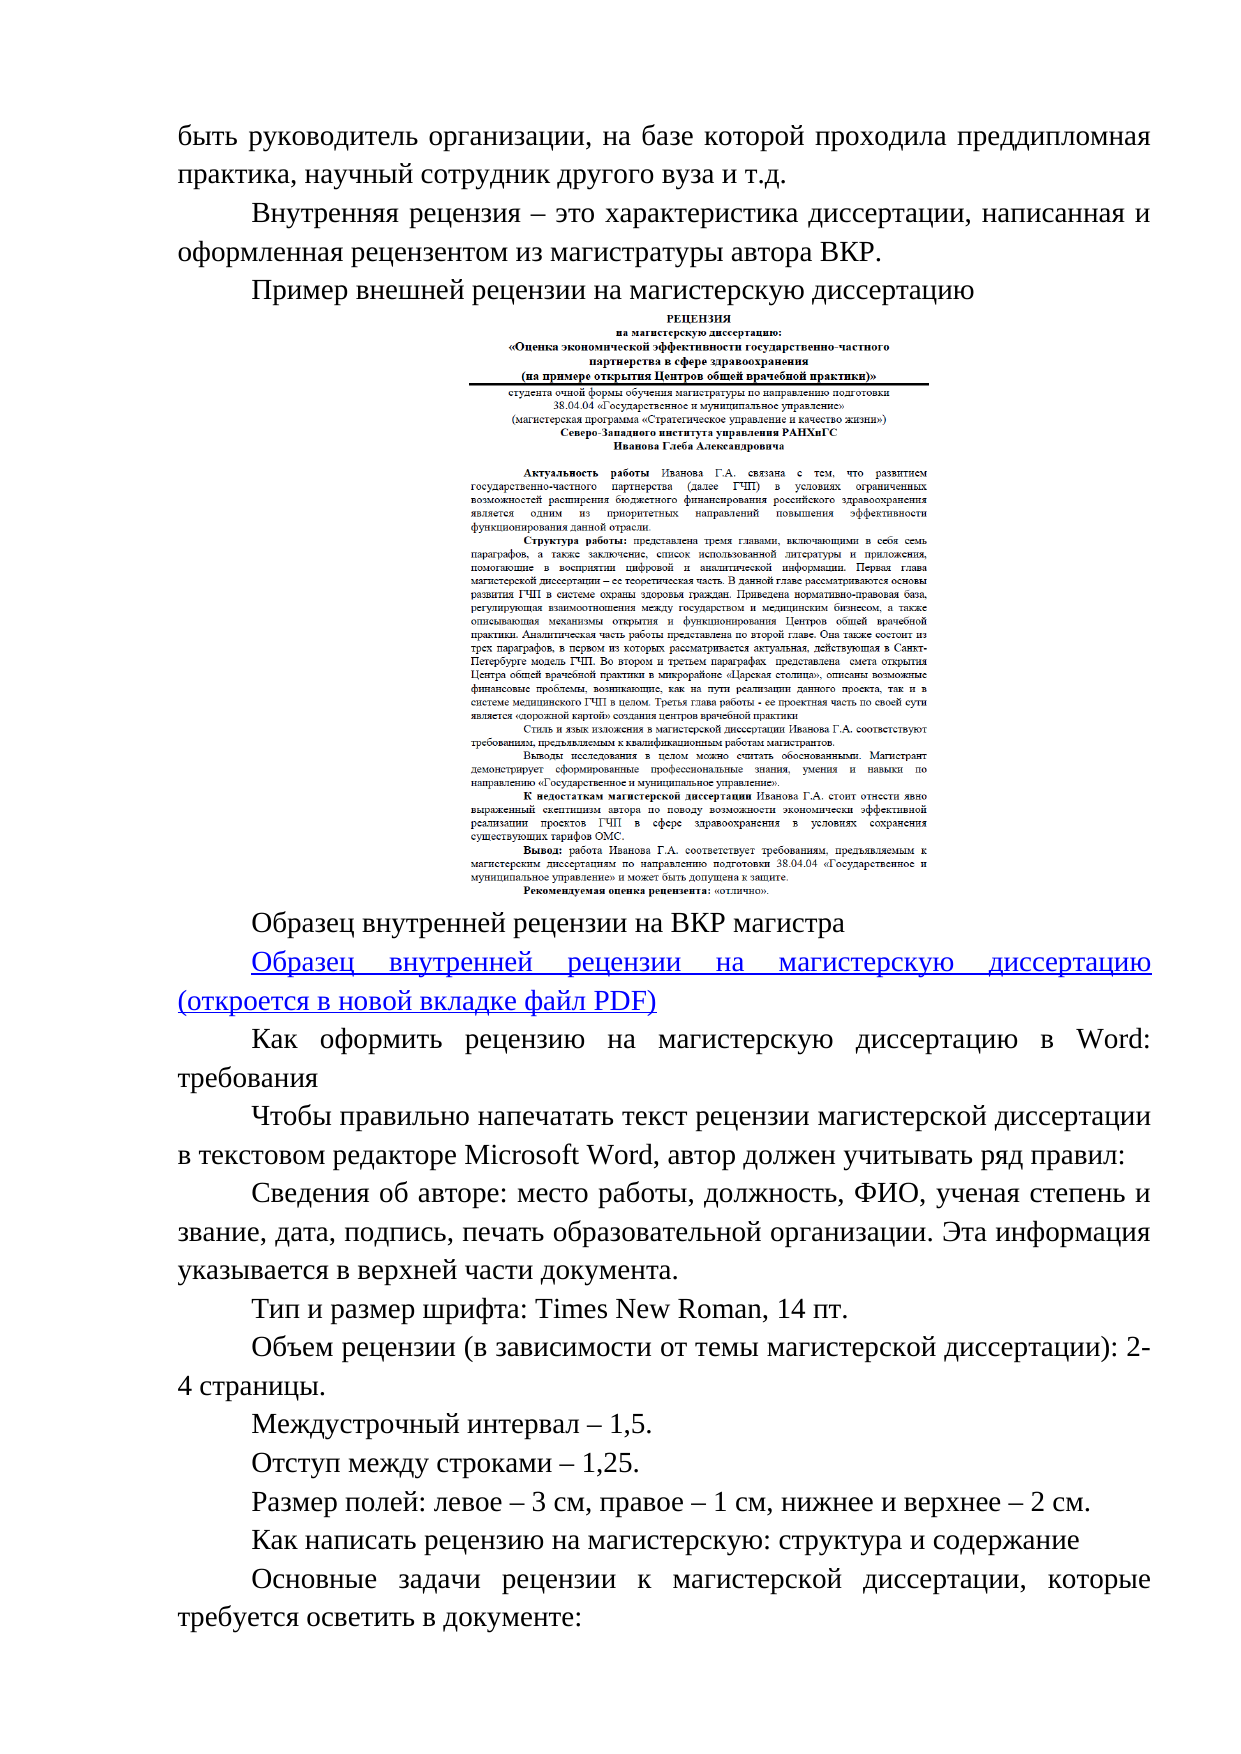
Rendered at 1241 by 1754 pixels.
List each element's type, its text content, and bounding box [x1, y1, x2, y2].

text Объем рецензии (в зависимости от темы магистерской диссертации): 2-4 страницы. [177, 1329, 1152, 1402]
text Образец внутренней рецензии на ВКР магистра [177, 906, 1152, 939]
text Внутренняя рецензия – это характеристика диссертации, написанная и оформленная рецензентом из магистратуры автора ВКР. [177, 195, 1152, 267]
text Как написать рецензию на магистерскую: структура и содержание [177, 1522, 1152, 1556]
text Образец внутренней рецензии на магистерскую диссертацию (откроется в новой вкладке файл PDF) [177, 944, 1152, 1016]
text Чтобы правильно напечатать текст рецензии магистерской диссертации в текстовом редакторе Microsoft Word, автор должен учитывать ряд правил: [177, 1098, 1152, 1170]
text Тип и размер шрифта: Times New Roman, 14 пт. [177, 1291, 1152, 1324]
text Междустрочный интервал – 1,5. [177, 1407, 1152, 1440]
text Основные задачи рецензии к магистерской диссертации, которые требуется осветить в документе: [177, 1561, 1152, 1633]
picture [463, 310, 939, 902]
text Сведения об авторе: место работы, должность, ФИО, ученая степень и звание, дата, подпись, печать образовательной организации. Эта информация указывается в верхней части документа. [177, 1175, 1152, 1286]
text Размер полей: левое – 3 см, правое – 1 см, нижнее и верхнее – 2 см. [177, 1484, 1152, 1517]
text Отступ между строками – 1,25. [177, 1445, 1152, 1479]
text Пример внешней рецензии на магистерскую диссертацию [177, 272, 1152, 306]
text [177, 118, 1152, 190]
text Как оформить рецензию на магистерскую диссертацию в Word: требования [177, 1021, 1152, 1093]
